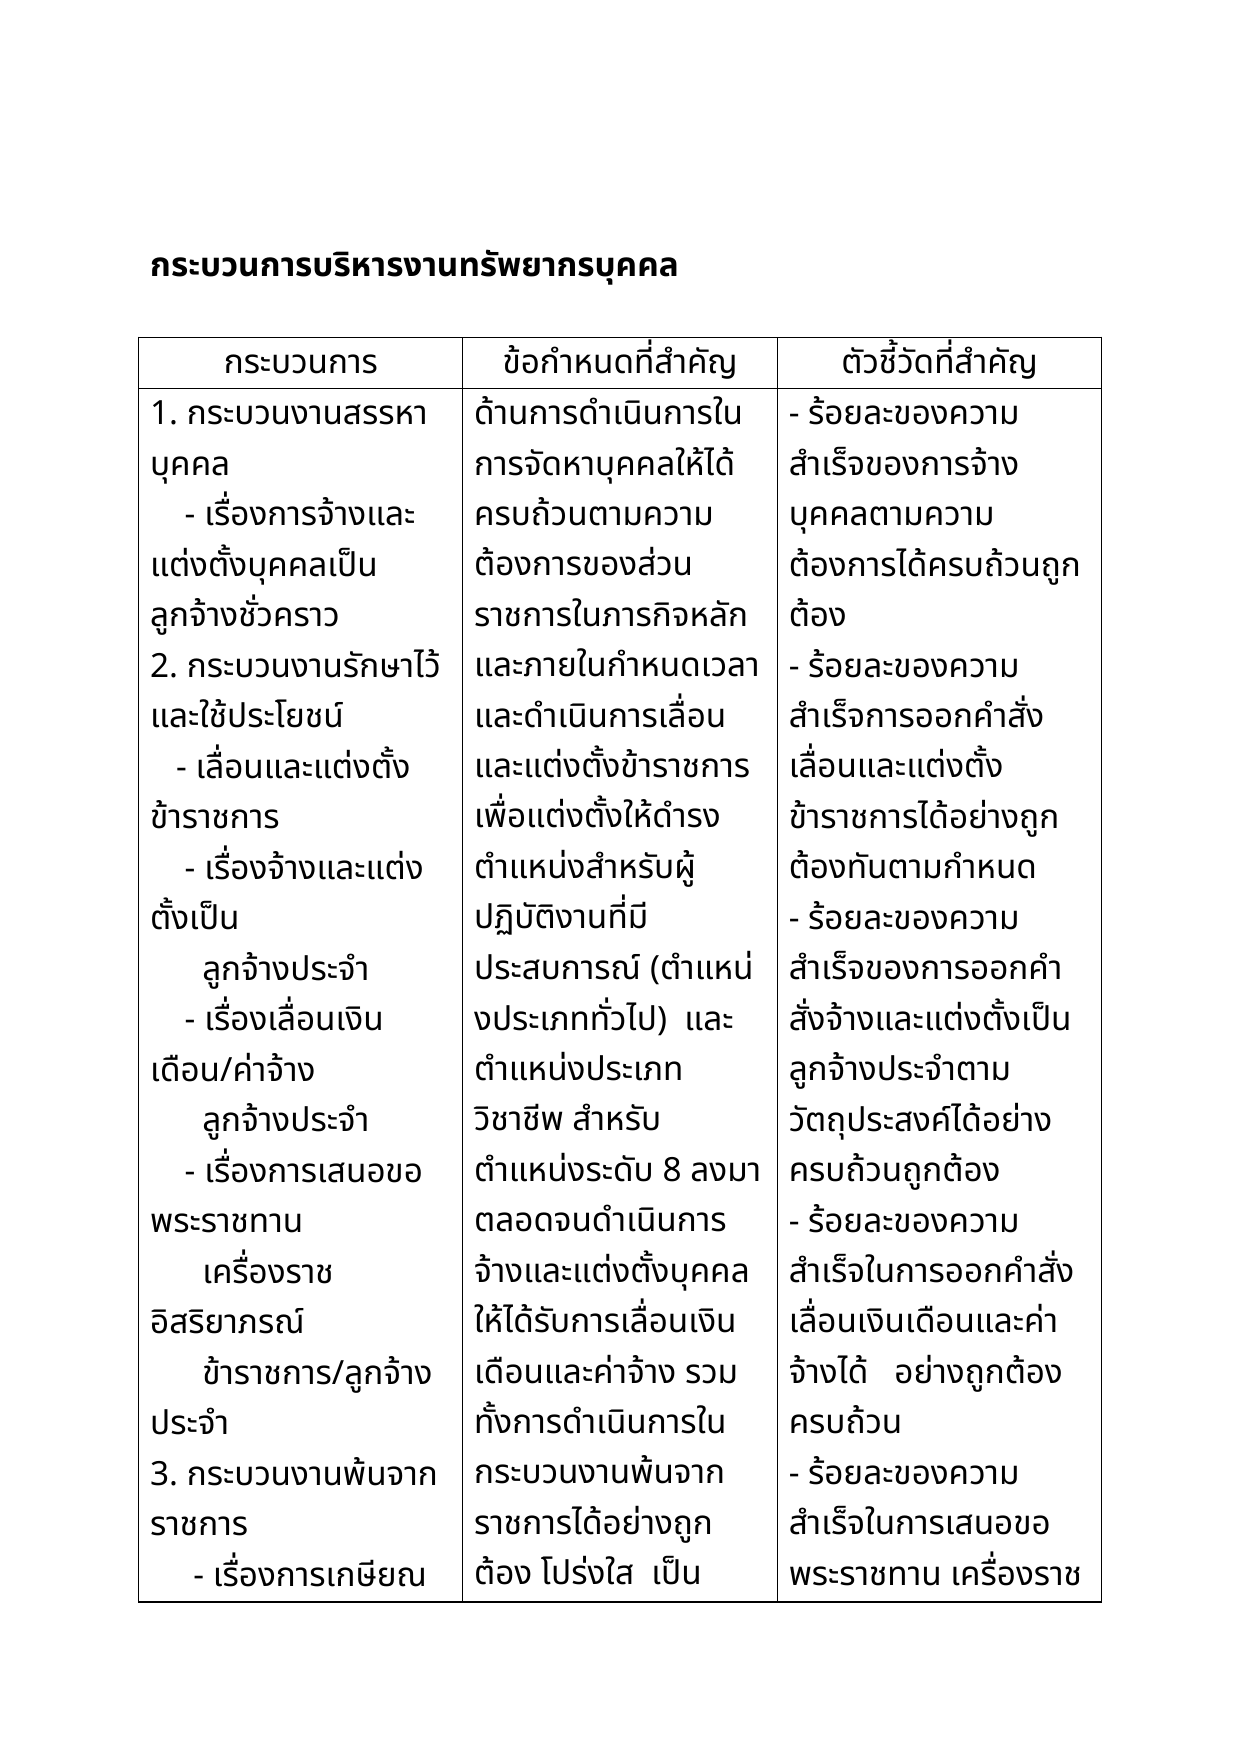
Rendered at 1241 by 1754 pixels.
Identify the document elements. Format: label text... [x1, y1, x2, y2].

table_header กระบวนการ [139, 338, 462, 388]
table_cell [463, 389, 777, 1601]
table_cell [139, 389, 462, 1601]
table_header ข้อกำหนดที่สำคัญ [463, 338, 777, 388]
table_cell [778, 389, 1101, 1601]
table_header ตัวชี้วัดที่สำคัญ [778, 338, 1101, 388]
text กระบวนการบริหารงานทรัพยากรบุคคล [150, 241, 1090, 291]
